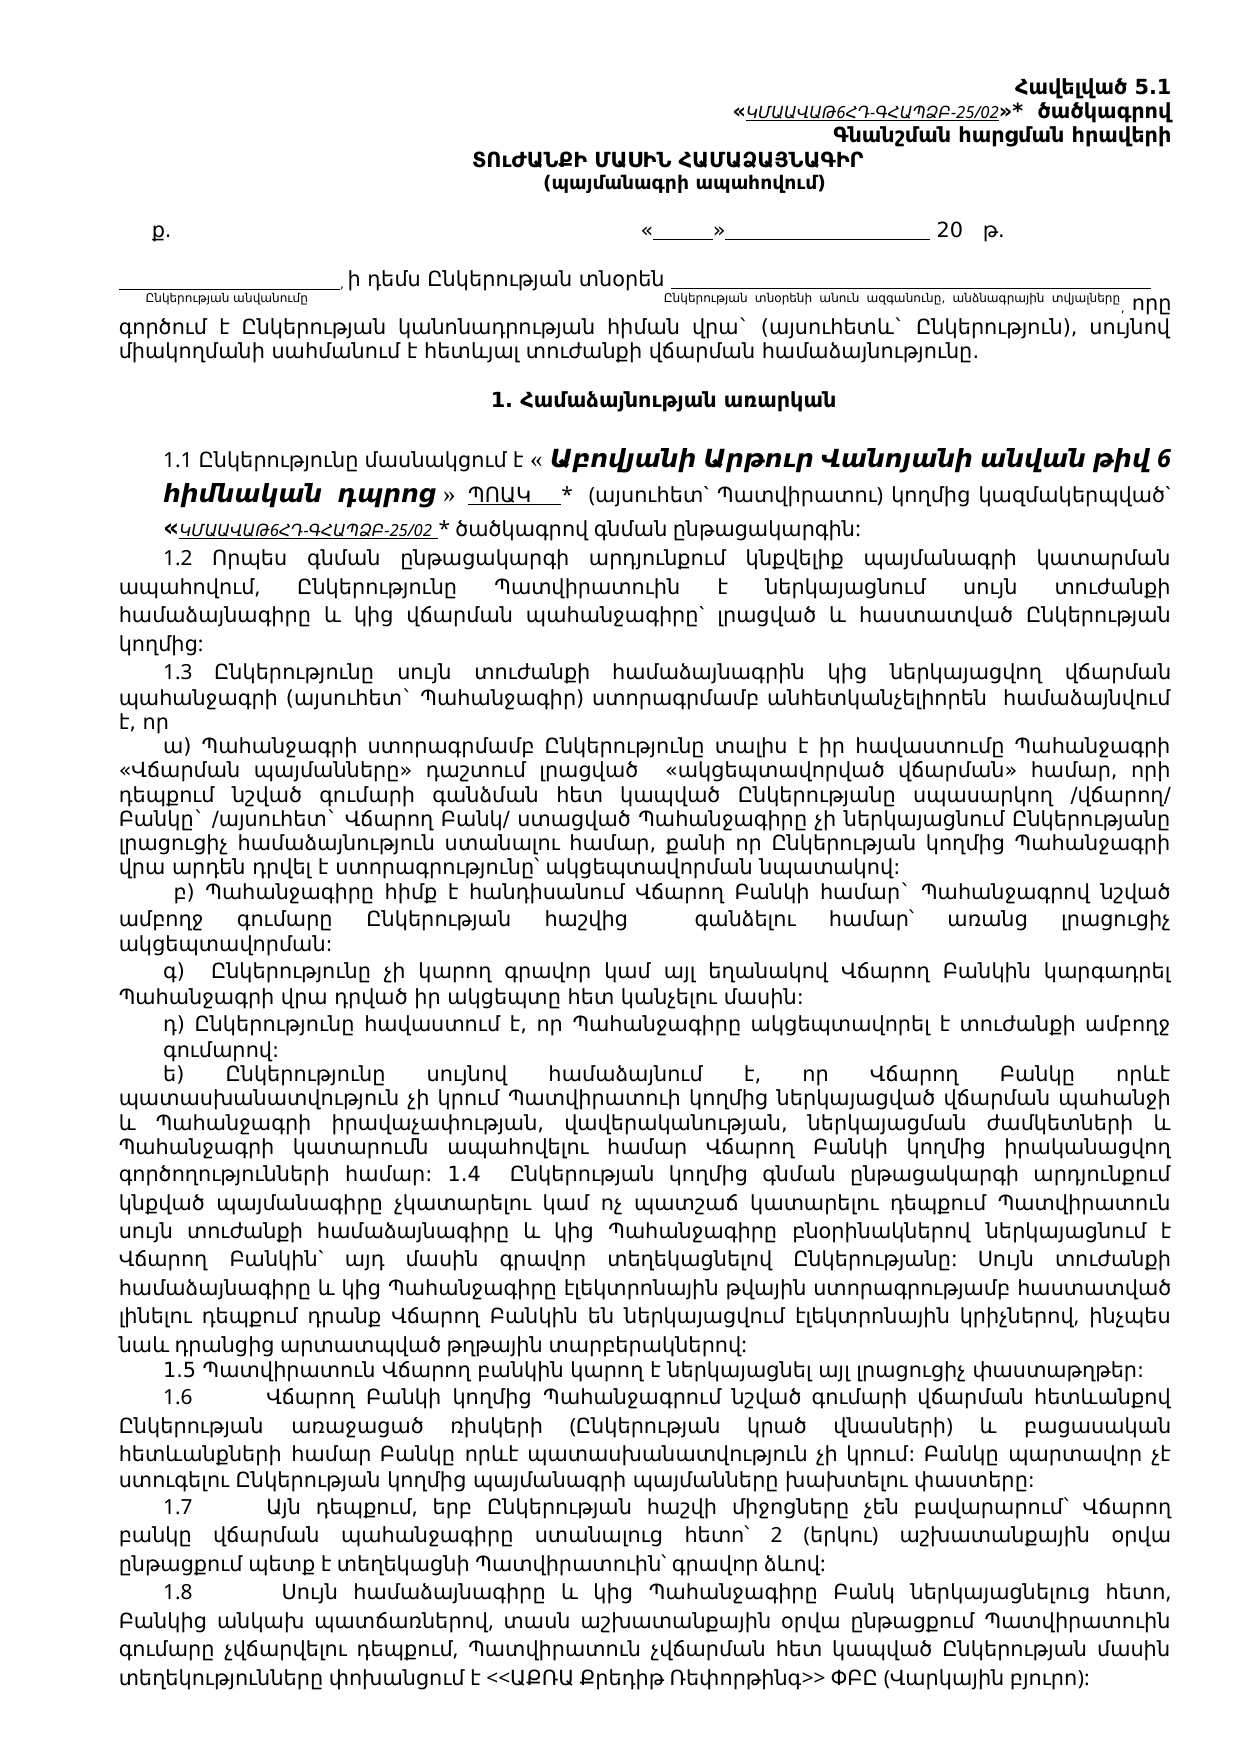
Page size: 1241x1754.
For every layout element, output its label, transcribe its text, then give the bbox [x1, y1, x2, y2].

text 1.5 Պատվիրատուն Վճարող բանկին կարող է ներկայացնել այլ լրացուցիչ փաստաթղթեր: [163, 1358, 1171, 1382]
text ե) Ընկերությունը սույնով համաձայնում է, որ Վճարող Բանկը որևէ պատասխանատվություն չի կրում Պատվիրատուի կողմից ներկայացված վճարման պահանջի և Պահանջագրի իրավաչափության, վավերականության, ներկայացման ժամկետների և Պահանջագրի կատարումն ապահովելու համար Վճարող Բանկի կողմից իրականացվող գործողությունների համար: 1.4 Ընկերության կողմից գնման ընթացակարգի արդյունքում կնքված պայմանագիրը չկատարելու կամ ոչ պատշաճ կատարելու դեպքում Պատվիրատուն սույն տուժանքի համաձայնագիրը և կից Պահանջագիրը բնօրինակներով ներկայացնում է Վճարող Բանկին` այդ մասին գրավոր տեղեկացնելով Ընկերությանը: Սույն տուժանքի համաձայնագիրը և կից Պահանջագիրը էլեկտրոնային թվային ստորագրությամբ հաստատված լինելու դեպքում դրանք Վճարող Բանկին են ներկայացվում էլեկտրոնային կրիչներով, ինչպես նաև դրանցից արտատպված թղթային տարբերակներով: [118, 1062, 1171, 1358]
text ՏՈւԺԱՆՔԻ ՄԱՍԻՆ ՀԱՄԱՁԱՅՆԱԳԻՐ [118, 148, 1171, 172]
text 1.3 Ընկերությունը սույն տուժանքի համաձայնագրին կից ներկայացվող վճարման պահանջագրի (այսուհետ` Պահանջագիր) ստորագրմամբ անհետկանչելիորեն համաձայնվում է, որ [118, 657, 1171, 734]
text 1. Համաձայնության առարկան [156, 388, 1171, 412]
text Հավելված 5.1 [118, 75, 1171, 99]
text դ) Ընկերությունը հավաստում է, որ Պահանջագիրը ակցեպտավորել է տուժանքի ամբողջ գումարով: [163, 1009, 1171, 1062]
text ա) Պահանջագրի ստորագրմամբ Ընկերությունը տալիս է իր հավաստումը Պահանջագրի «Վճարման պայմանները» դաշտում լրացված «ակցեպտավորված վճարման» համար, որի դեպքում նշված գումարի գանձման հետ կապված Ընկերությանը սպասարկող /վճարող/ Բանկը` /այսուհետ` Վճարող Բանկ/ ստացված Պահանջագիրը չի ներկայացնում Ընկերությանը լրացուցիչ համաձայնություն ստանալու համար, քանի որ Ընկերության կողմից Պահանջագրի վրա արդեն դրվել է ստորագրությունը՝ ակցեպտավորման նպատակով: [118, 734, 1171, 880]
text գ) Ընկերությունը չի կարող գրավոր կամ այլ եղանակով Վճարող Բանկին կարգադրել Պահանջագրի վրա դրված իր ակցեպտը հետ կանչելու մասին: [118, 957, 1171, 1009]
text Ընկերության անվանումը Ընկերության տնօրենի անուն ազգանունը, անձնագրային տվյալները, որը գործում է Ընկերության կանոնադրության հիման վրա` (այսուհետև` Ընկերություն), սույնով միակողմանի սահմանում է հետևյալ տուժանքի վճարման համաձայնությունը. [118, 291, 1171, 364]
text «ԿՄԱԱՎԱԹ6ՀԴ-ԳՀԱՊՁԲ-25/02»* ծածկագրով [118, 99, 1171, 123]
text բ) Պահանջագիրը հիմք է հանդիսանում Վճարող Բանկի համար` Պահանջագրով նշված ամբողջ գումարը Ընկերության հաշվից գանձելու համար՝ առանց լրացուցիչ ակցեպտավորման: [118, 880, 1171, 957]
list Սույն համաձայնագիրը և կից Պահանջագիրը Բանկ ներկայացնելուց հետո, Բանկից անկախ պատճառներով, տասն աշխատանքային օրվա ընթացքում Պատվիրատուին գումարը չվճարվելու դեպքում, Պատվիրատուն չվճարման հետ կապված Ընկերության մասին տեղեկությունները փոխանցում է <<ԱՔՌԱ Քրեդիթ Ռեփորթինգ>> ՓԲԸ (Վարկային բյուրո): [118, 1577, 1171, 1691]
text ք. « » 20 թ. [118, 218, 1171, 242]
list Այն դեպքում, երբ Ընկերության հաշվի միջոցները չեն բավարարում՝ Վճարող բանկը վճարման պահանջագիրը ստանալուց հետո՝ 2 (երկու) աշխատանքային օրվա ընթացքում պետք է տեղեկացնի Պատվիրատուին՝ գրավոր ձևով: [118, 1492, 1171, 1577]
text (պայմանագրի ապահովում) [118, 172, 1171, 194]
text , ի դեմս Ընկերության տնօրեն [118, 267, 1171, 291]
text 1.2 Որպես գնման ընթացակարգի արդյունքում կնքվելիք պայմանագրի կատարման ապահովում, Ընկերությունը Պատվիրատուին է ներկայացնում սույն տուժանքի համաձայնագիրը և կից վճարման պահանջագիրը` լրացված և հաստատված Ընկերության կողմից: [118, 543, 1171, 657]
text 1.1 Ընկերությունը մասնակցում է « Աբովյանի Արթուր Վանոյանի անվան թիվ 6 հիմնական դպրոց » ՊՈԱԿ * (այսուհետ` Պատվիրատու) կողմից կազմակերպված` «ԿՄԱԱՎԱԹ6ՀԴ-ԳՀԱՊՁԲ-25/02 * ծածկագրով գնման ընթացակարգին: [163, 441, 1171, 543]
list Վճարող Բանկի կողմից Պահանջագրում նշված գումարի վճարման հետևանքով Ընկերության առաջացած ռիսկերի (Ընկերության կրած վնասների) և բացասական հետևանքների համար Բանկը որևէ պատասխանատվություն չի կրում: Բանկը պարտավոր չէ ստուգելու Ընկերության կողմից պայմանագրի պայմանները խախտելու փաստերը: [118, 1382, 1171, 1492]
text Գնանշման հարցման հրավերի [118, 123, 1171, 148]
